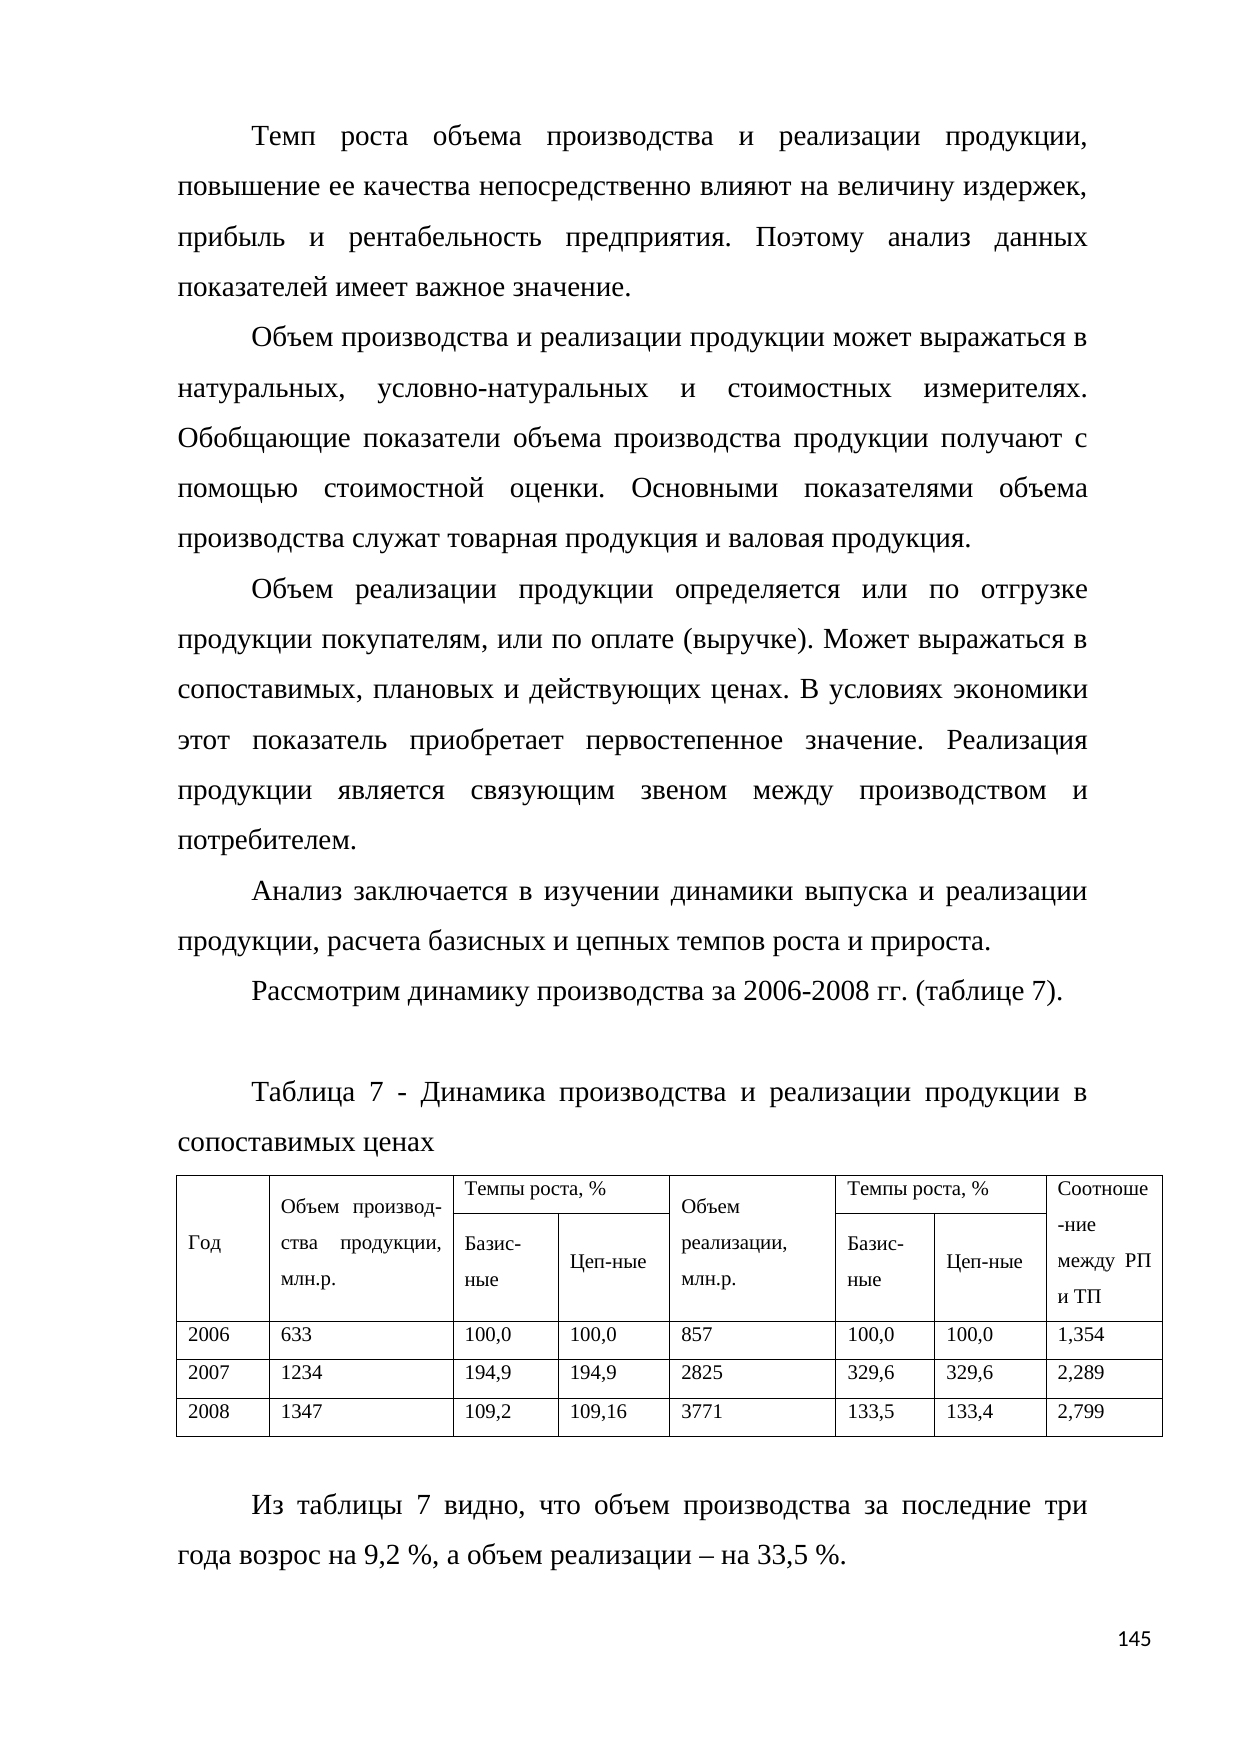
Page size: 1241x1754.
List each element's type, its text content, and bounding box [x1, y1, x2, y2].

table_cell Базис-ные [454, 1214, 558, 1321]
table_cell 2006 [177, 1322, 269, 1359]
table_cell 100,0 [935, 1322, 1046, 1359]
text Объем производства и реализации продукции может выражаться в натуральных, условно-натуральных и стоимостных измерителях. Обобщающие показатели объема производства продукции получают с помощью стоимостной оценки. Основными показателями объема производства служат товарная продукция и валовая продукция. [177, 319, 1088, 554]
text Из таблицы 7 видно, что объем производства за последние три года возрос на 9,2 %, а объем реализации – на 33,5 %. [177, 1487, 1088, 1571]
table_header Соотноше-ние между РП и ТП [1047, 1176, 1162, 1321]
table_cell 3771 [670, 1399, 835, 1436]
text Рассмотрим динамику производства за 2006-2008 гг. (таблице 7). [177, 973, 1088, 1007]
table_cell 133,5 [836, 1399, 934, 1436]
table_cell 633 [270, 1322, 453, 1359]
table_cell 2825 [670, 1360, 835, 1397]
table_cell 100,0 [454, 1322, 558, 1359]
table_cell 1,354 [1047, 1322, 1162, 1359]
table_cell Базис-ные [836, 1214, 934, 1321]
table_header Год [177, 1176, 269, 1321]
table_cell 109,16 [559, 1399, 669, 1436]
table_cell 2,289 [1047, 1360, 1162, 1397]
text Объем реализации продукции определяется или по отгрузке продукции покупателям, или по оплате (выручке). Может выражаться в сопоставимых, плановых и действующих ценах. В условиях экономики этот показатель приобретает первостепенное значение. Реализация продукции является связующим звеном между производством и потребителем. [177, 571, 1088, 856]
table_cell 2007 [177, 1360, 269, 1397]
table_cell 133,4 [935, 1399, 1046, 1436]
table_header Темпы роста, % [454, 1176, 669, 1213]
table_header Темпы роста, % [836, 1176, 1046, 1213]
text Темп роста объема производства и реализации продукции, повышение ее качества непосредственно влияют на величину издержек, прибыль и рентабельность предприятия. Поэтому анализ данных показателей имеет важное значение. [177, 118, 1088, 303]
table_cell 1347 [270, 1399, 453, 1436]
table_cell Цеп-ные [935, 1214, 1046, 1321]
table_cell 194,9 [454, 1360, 558, 1397]
table_cell 329,6 [836, 1360, 934, 1397]
table_cell Цеп-ные [559, 1214, 669, 1321]
table_cell 2008 [177, 1399, 269, 1436]
table_header Объем реализации, млн.р. [670, 1176, 835, 1321]
text Анализ заключается в изучении динамики выпуска и реализации продукции, расчета базисных и цепных темпов роста и прироста. [177, 873, 1088, 957]
table_cell 2,799 [1047, 1399, 1162, 1436]
table_cell 100,0 [836, 1322, 934, 1359]
table_cell 329,6 [935, 1360, 1046, 1397]
table_cell 1234 [270, 1360, 453, 1397]
table_cell 194,9 [559, 1360, 669, 1397]
text Таблица 7 - Динамика производства и реализации продукции в сопоставимых ценах [177, 1074, 1088, 1158]
table_header Объем производ-ства продукции, млн.р. [270, 1176, 453, 1321]
table_cell 857 [670, 1322, 835, 1359]
table_cell 100,0 [559, 1322, 669, 1359]
table_cell 109,2 [454, 1399, 558, 1436]
